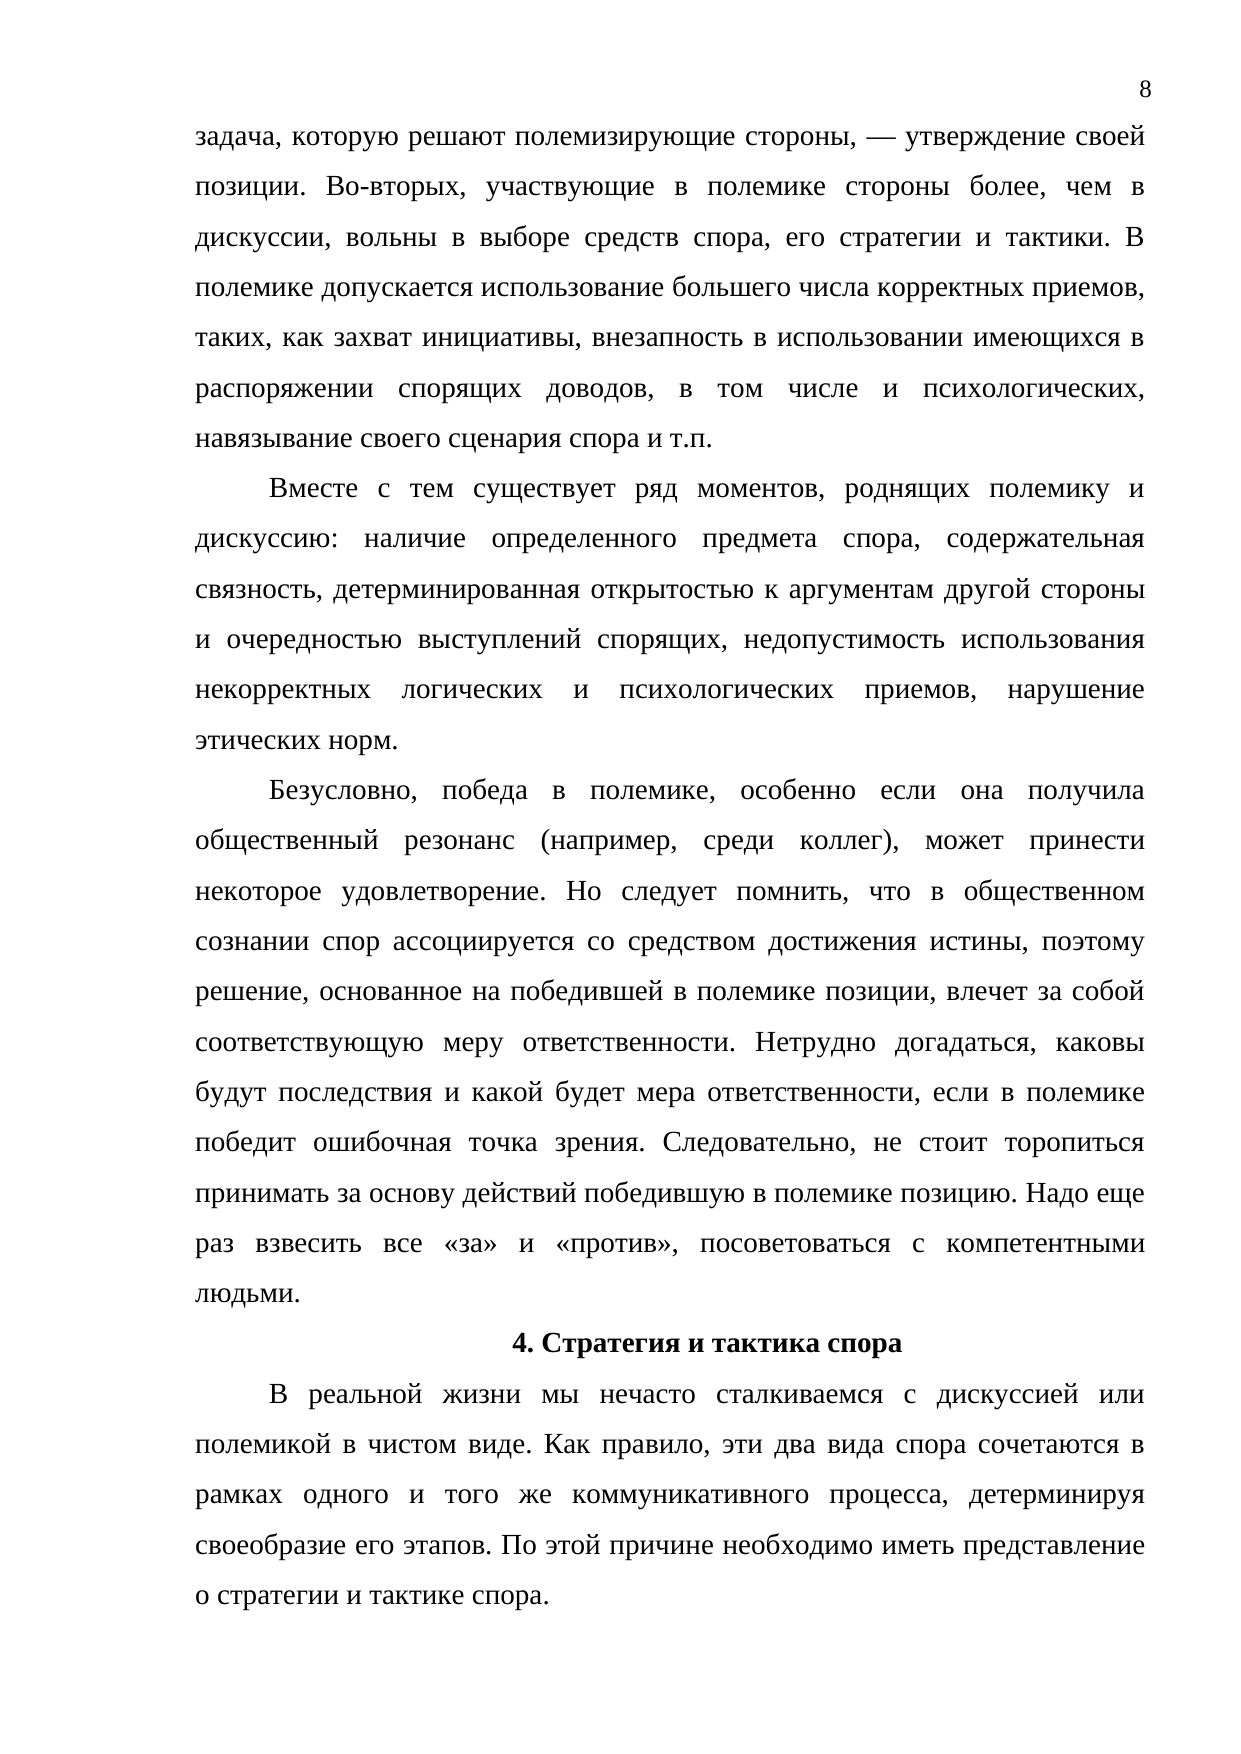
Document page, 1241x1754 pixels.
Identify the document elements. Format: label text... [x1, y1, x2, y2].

text Вместе с тем существует ряд моментов, роднящих полемику и дискуссию: наличие определенного предмета спора, содержательная связность, детерминированная открытостью к аргументам другой стороны и очередностью выступлений спорящих, недопустимость использования некорректных логических и психологических приемов, нарушение этических норм. [195, 470, 1146, 755]
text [195, 118, 1146, 453]
text Безусловно, победа в полемике, особенно если она получила общественный резонанс (например, среди коллег), может принести некоторое удовлетворение. Но следует помнить, что в общественном сознании спор ассоциируется со средством достижения истины, поэтому решение, основанное на победившей в полемике позиции, влечет за собой соответствующую меру ответственности. Нетрудно догадаться, каковы будут последствия и какой будет мера ответственности, если в полемике победит ошибочная точка зрения. Следовательно, не стоит торопиться принимать за основу действий победившую в полемике позицию. Надо еще раз взвесить все «за» и «против», посоветоваться с компетентными людьми. [195, 772, 1146, 1309]
text 4. Стратегия и тактика спора [195, 1326, 1146, 1359]
text В реальной жизни мы нечасто сталкиваемся с дискуссией или полемикой в чистом виде. Как правило, эти два вида спора сочетаются в рамках одного и того же коммуникативного процесса, детерминируя своеобразие его этапов. По этой причине необходимо иметь представление о стратегии и тактике спора. [195, 1376, 1146, 1611]
